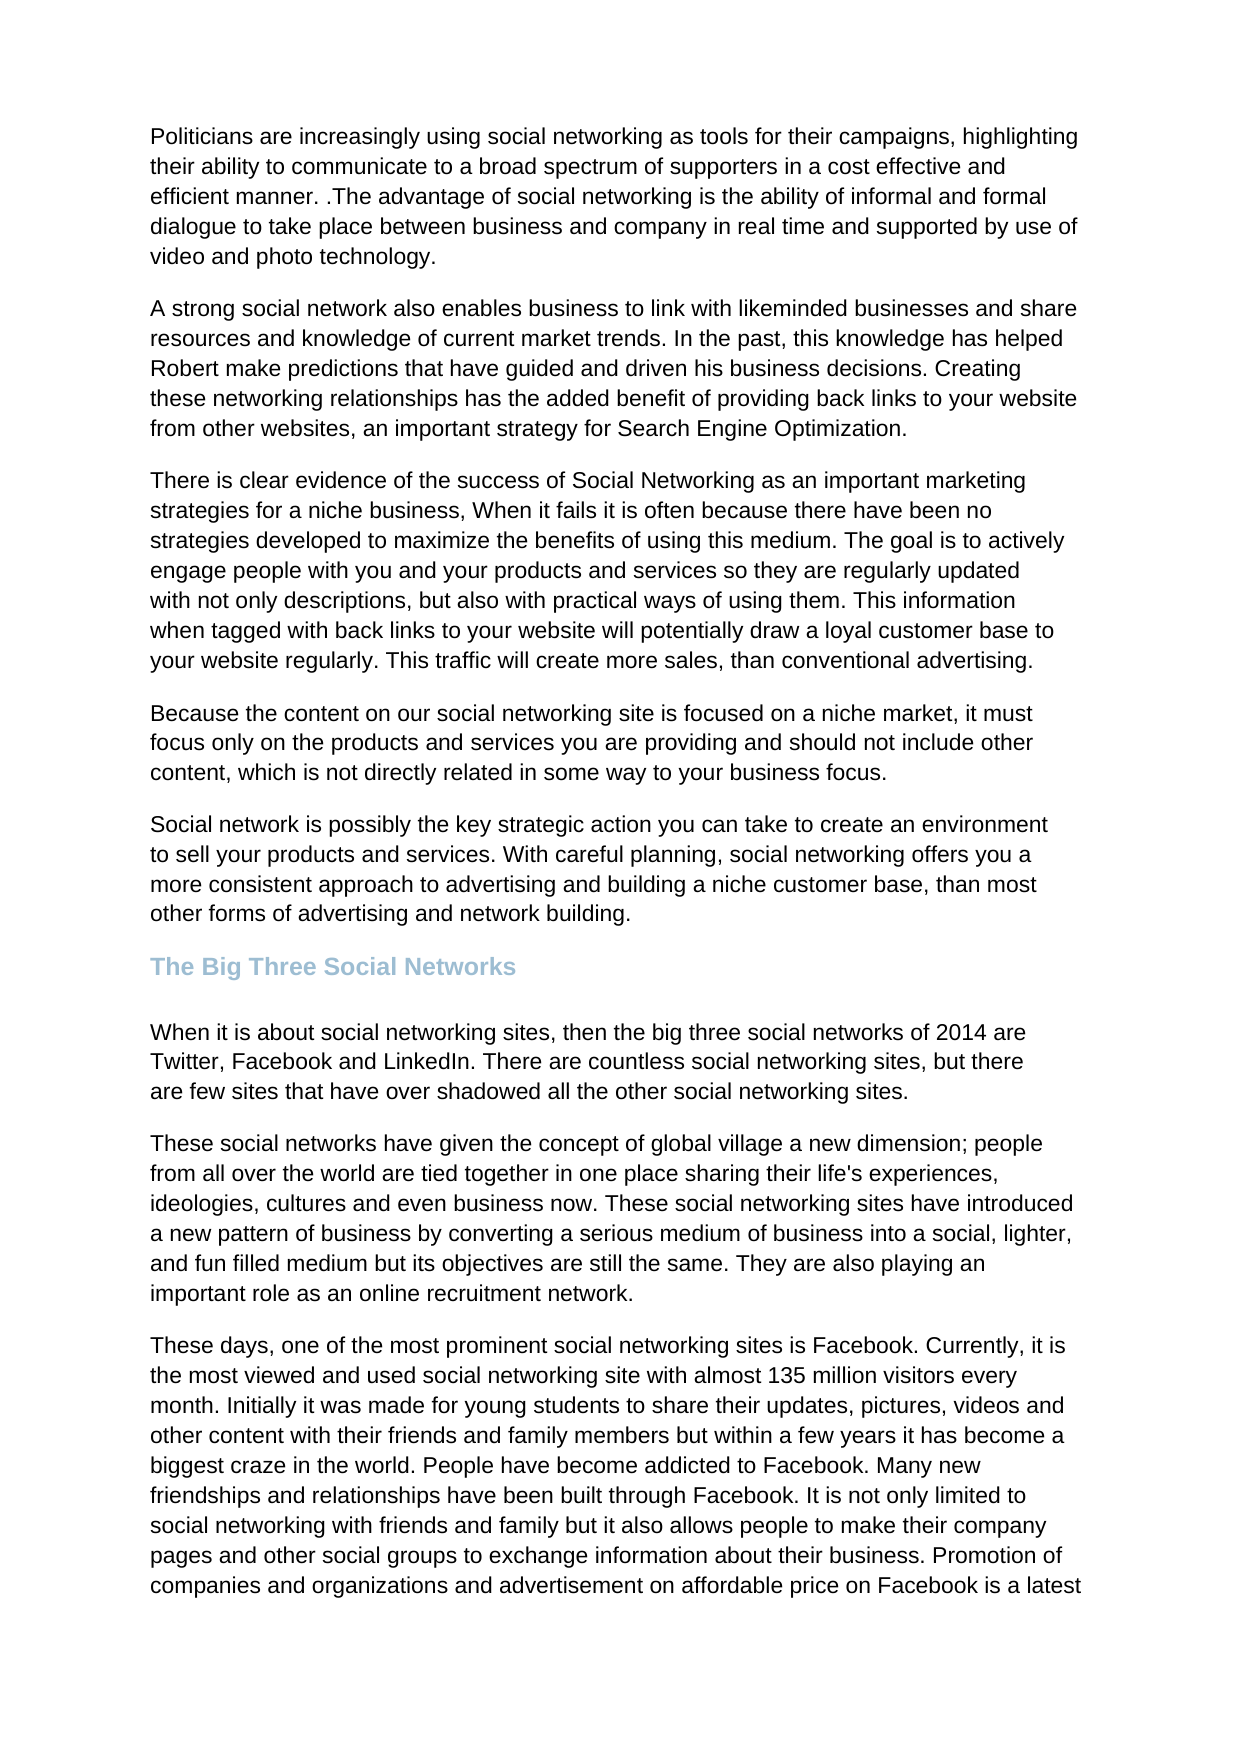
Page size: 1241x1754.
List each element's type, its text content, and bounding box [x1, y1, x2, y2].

text There is clear evidence of the success of Social Networking as an important marketing strategies for a niche business, When it fails it is often because there have been no strategies developed to maximize the benefits of using this medium. The goal is to actively engage people with you and your products and services so they are regularly updated with not only descriptions, but also with practical ways of using them. This information when tagged with back links to your website will potentially draw a loyal customer base to your website regularly. This traffic will create more sales, than conventional advertising. [150, 467, 1067, 673]
text Politicians are increasingly using social networking as tools for their campaigns, highlighting their ability to communicate to a broad spectrum of supporters in a cost effective and efficient manner. .The advantage of social networking is the ability of informal and formal dialogue to take place between business and company in real time and supported by use of video and photo technology. [150, 123, 1079, 269]
text The Big Three Social Networks [150, 952, 1090, 981]
text Because the content on our social networking site is focused on a niche market, it must focus only on the products and services you are providing and should not include other content, which is not directly related in some way to your business focus. [150, 700, 1033, 785]
text A strong social network also enables business to link with likeminded businesses and share resources and knowledge of current market trends. In the past, this knowledge has helped Robert make predictions that have guided and driven his business decisions. Creating these networking relationships has the added benefit of providing back links to your website from other websites, an important strategy for Search Engine Optimization. [150, 295, 1083, 441]
text These days, one of the most prominent social networking sites is Facebook. Currently, it is the most viewed and used social networking site with almost 135 million visitors every month. Initially it was made for young students to share their updates, pictures, videos and other content with their friends and family members but within a few years it has become a biggest craze in the world. People have become addicted to Facebook. Many new friendships and relationships have been built through Facebook. It is not only limited to social networking with friends and family but it also allows people to make their company pages and other social groups to exchange information about their business. Promotion of companies and organizations and advertisement on affordable price on Facebook is a latest [150, 1332, 1081, 1598]
text Social network is possibly the key strategic action you can take to create an environment to sell your products and services. With careful planning, social networking offers you a more consistent approach to advertising and building a niche customer base, than most other forms of advertising and network building. [150, 811, 1073, 927]
text When it is about social networking sites, then the big three social networks of 2014 are Twitter, Facebook and LinkedIn. There are countless social networking sites, but there are few sites that have over shadowed all the other social networking sites. [150, 1019, 1062, 1104]
text These social networks have given the concept of global village a new dimension; people from all over the world are tied together in one place sharing their life's experiences, ideologies, cultures and even business now. These social networking sites have introduced a new pattern of business by converting a serious medium of business into a social, lighter, and fun filled medium but its objectives are still the same. They are also playing an important role as an online recruitment network. [150, 1130, 1087, 1306]
